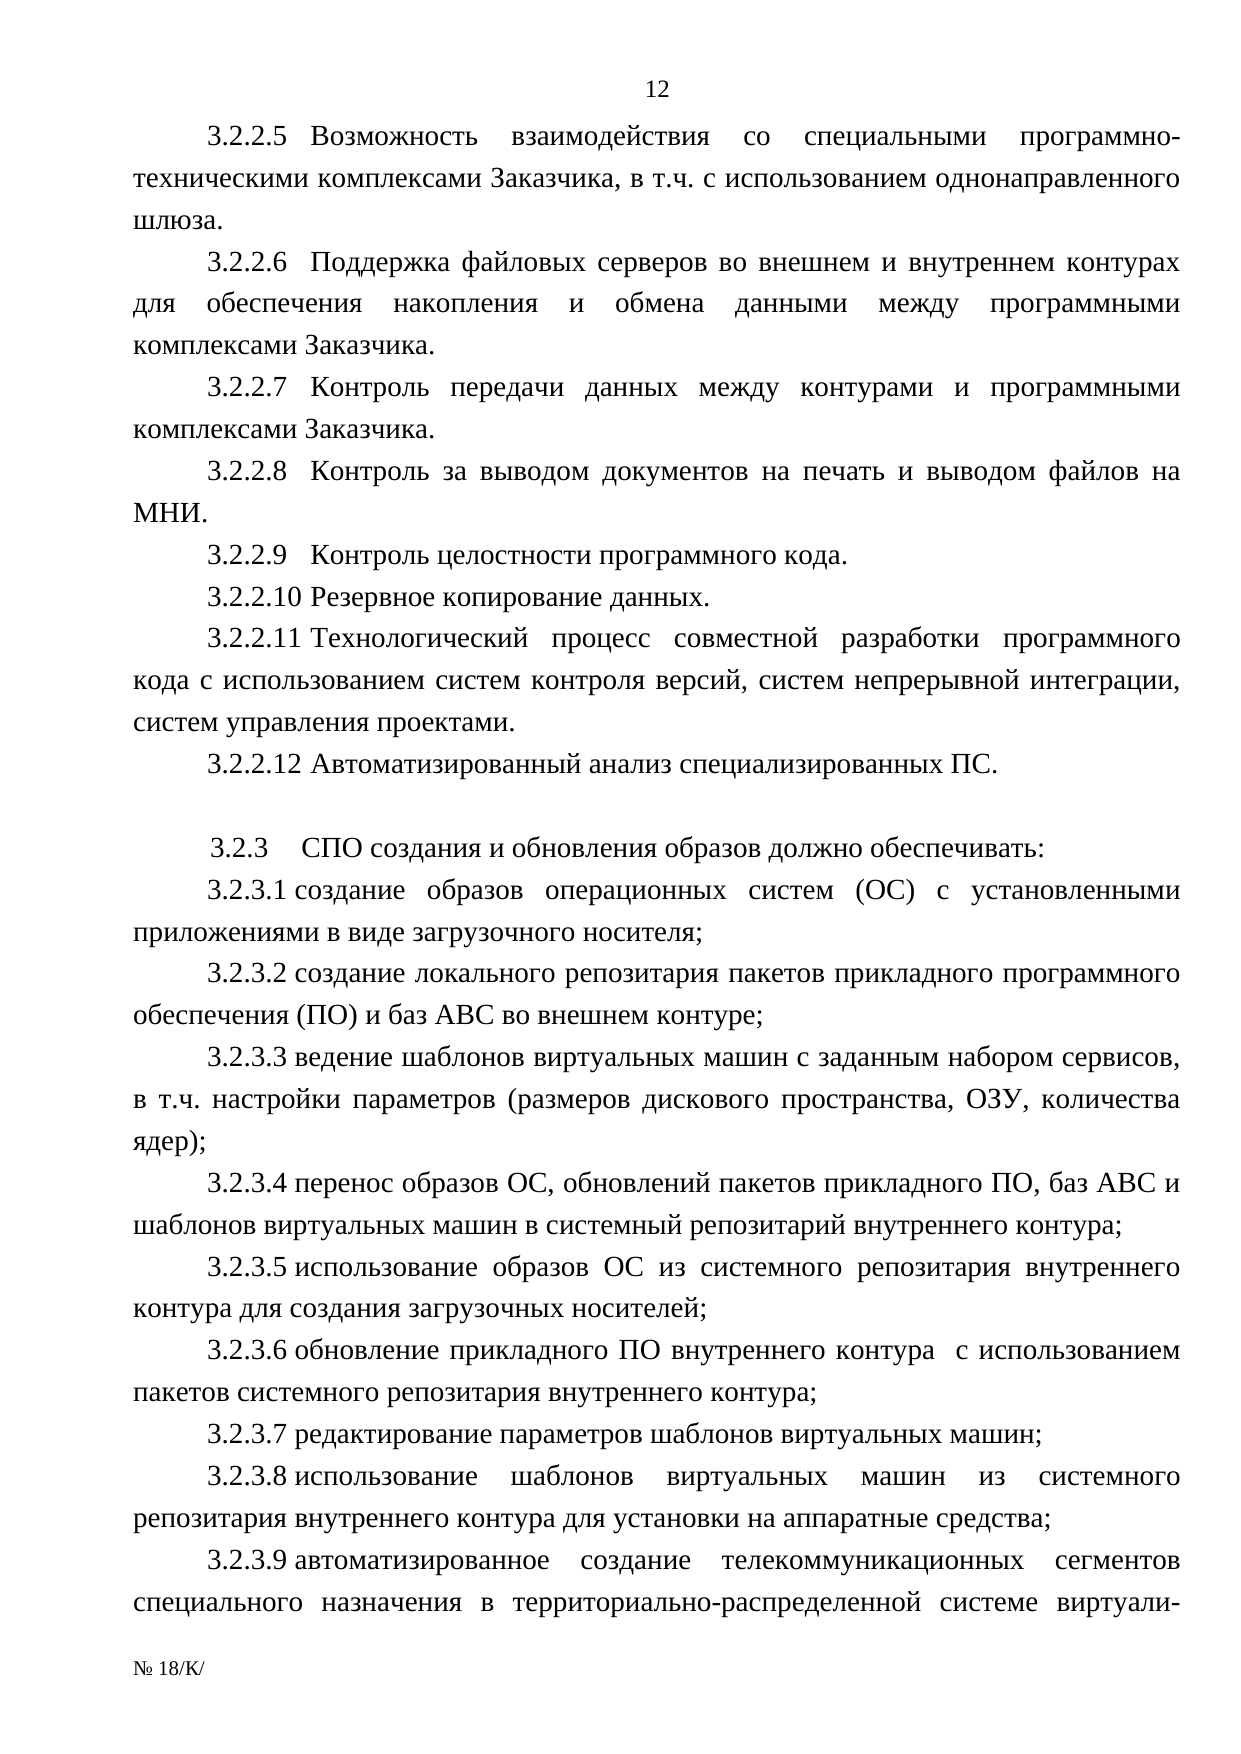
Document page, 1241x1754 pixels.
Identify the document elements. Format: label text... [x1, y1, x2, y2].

text 3.2.3.4 перенос образов ОС, обновлений пакетов прикладного ПО, баз АВС и шаблонов виртуальных машин в системный репозитарий внутреннего контура; [133, 1165, 1181, 1240]
list Возможность взаимодействия со специальными программно-техническими комплексами Заказчика, в т.ч. с использованием однонаправленного шлюза. [133, 118, 1181, 235]
text 3.2.3.6 обновление прикладного ПО внутреннего контура с использованием пакетов системного репозитария внутреннего контура; [133, 1332, 1181, 1408]
text 3.2.3.1 создание образов операционных систем (ОС) с установленными приложениями в виде загрузочного носителя; [133, 872, 1181, 947]
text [133, 1542, 1181, 1617]
list Резервное копирование данных. [133, 579, 1181, 612]
text 3.2.3.3 ведение шаблонов виртуальных машин с заданным набором сервисов, в т.ч. настройки параметров (размеров дискового пространства, ОЗУ, количества ядер); [133, 1039, 1181, 1157]
list Автоматизированный анализ специализированных ПС. [133, 746, 1181, 780]
text 3.2.3.8 использование шаблонов виртуальных машин из системного репозитария внутреннего контура для установки на аппаратные средства; [133, 1458, 1181, 1533]
list Технологический процесс совместной разработки программного кода с использованием систем контроля версий, систем непрерывной интеграции, систем управления проектами. [133, 621, 1181, 738]
text 3.2.3.7 редактирование параметров шаблонов виртуальных машин; [133, 1416, 1181, 1450]
text СПО создания и обновления образов должно обеспечивать: [133, 830, 1181, 863]
list Контроль передачи данных между контурами и программными комплексами Заказчика. [133, 369, 1181, 445]
text 3.2.3.5 использование образов ОС из системного репозитария внутреннего контура для создания загрузочных носителей; [133, 1249, 1181, 1324]
text 3.2.3.2 создание локального репозитария пакетов прикладного программного обеспечения (ПО) и баз АВС во внешнем контуре; [133, 956, 1181, 1031]
list Контроль целостности программного кода. [133, 537, 1181, 570]
list Контроль за выводом документов на печать и выводом файлов на МНИ. [133, 453, 1181, 528]
list Поддержка файловых серверов во внешнем и внутреннем контурах для обеспечения накопления и обмена данными между программными комплексами Заказчика. [133, 244, 1181, 361]
